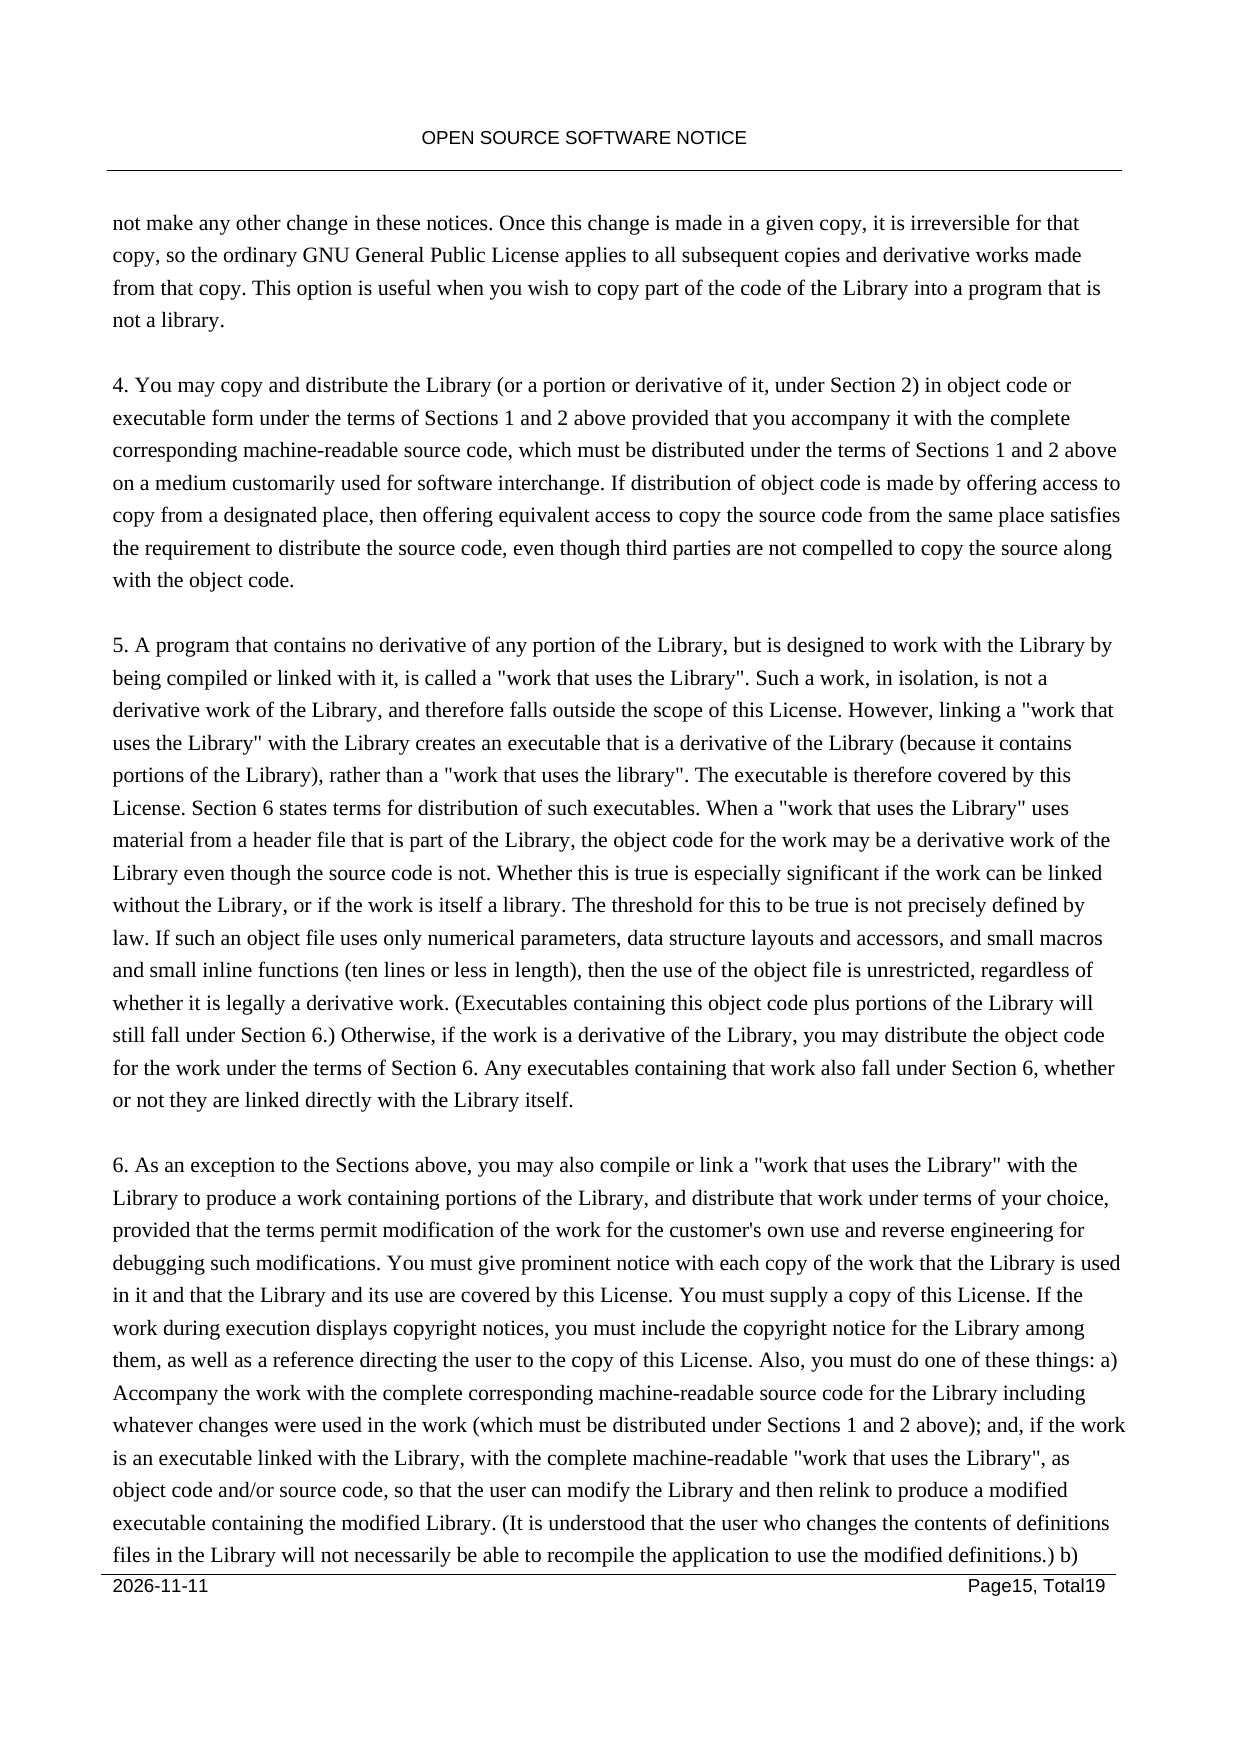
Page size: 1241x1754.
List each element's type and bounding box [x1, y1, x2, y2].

text [112, 206, 1128, 1571]
